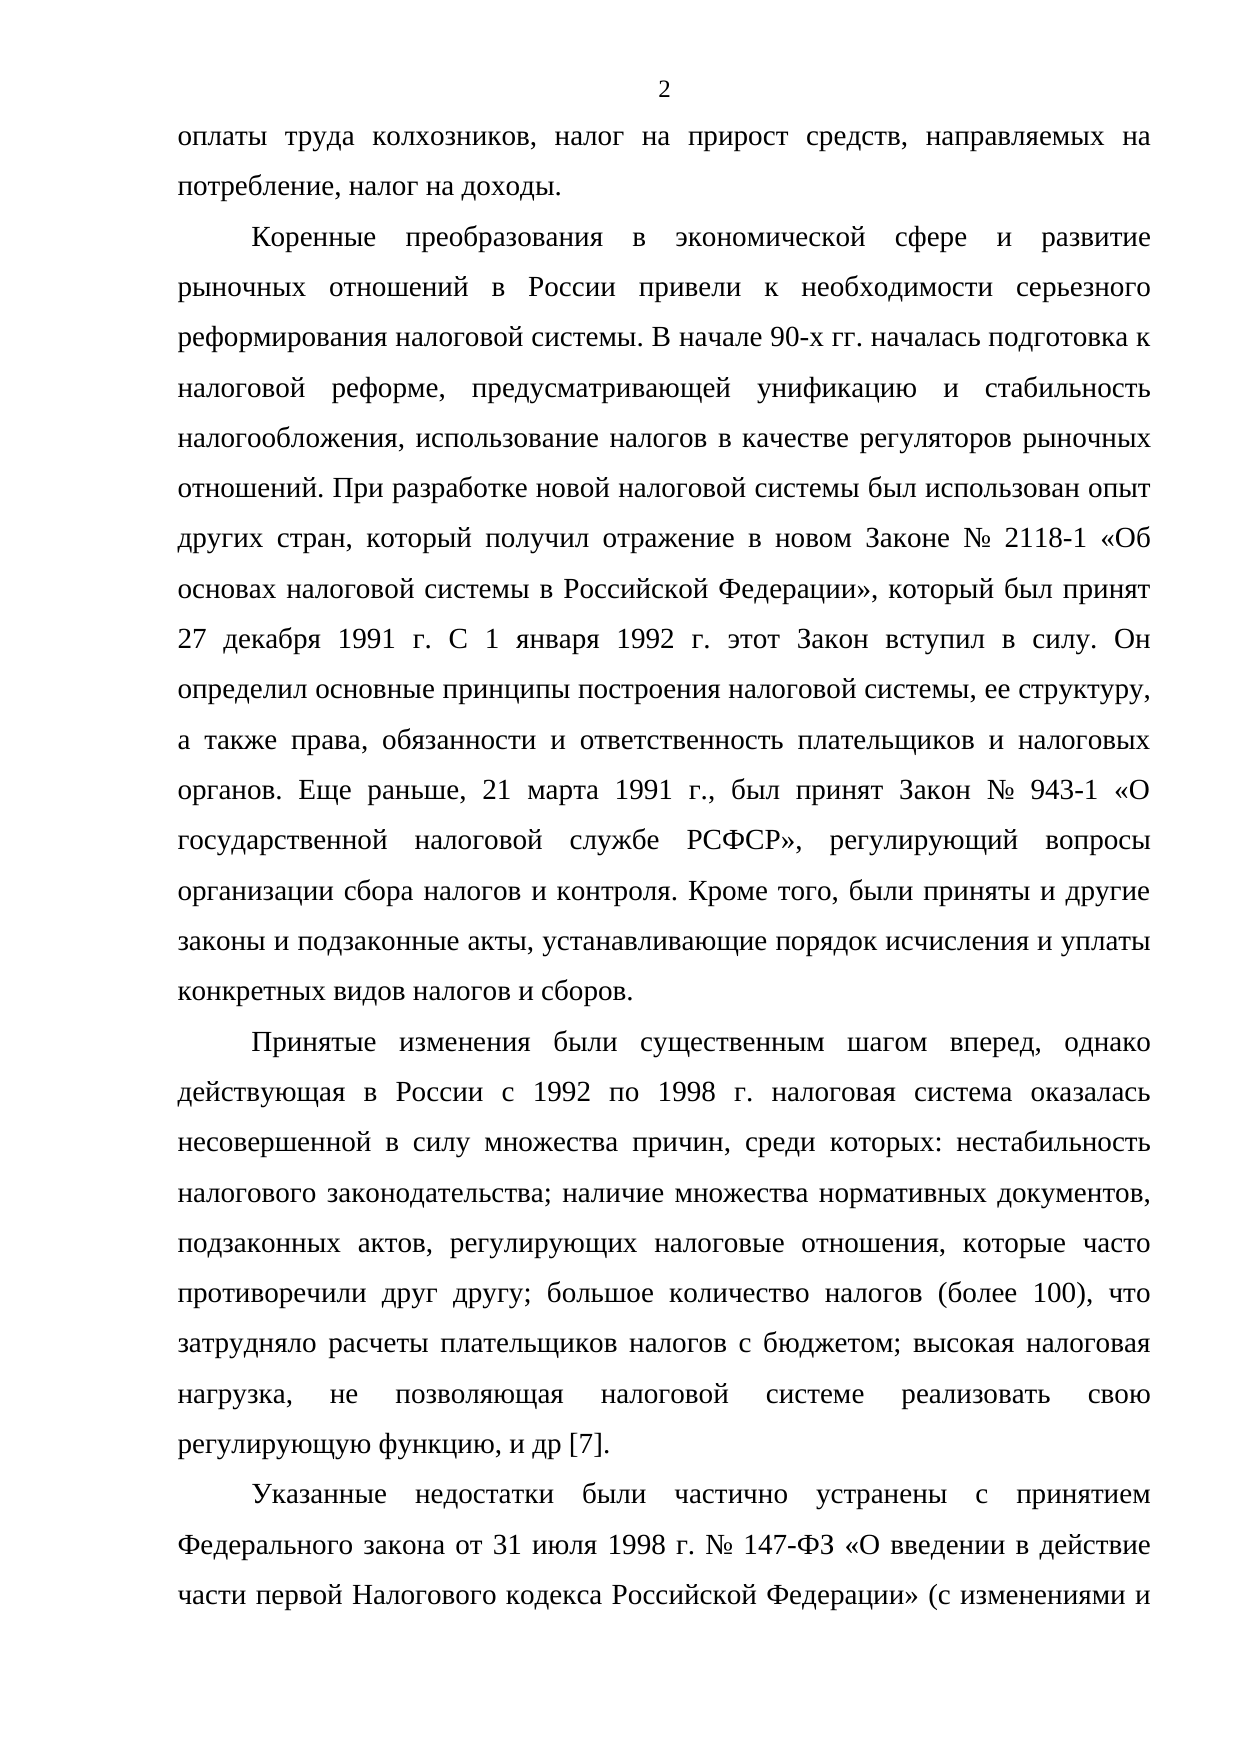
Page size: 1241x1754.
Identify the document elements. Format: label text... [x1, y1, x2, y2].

text Коренные преобразования в экономической сфере и развитие рыночных отношений в России привели к необходимости серьезного реформирования налоговой системы. В начале 90-х гг. началась подготовка к налоговой реформе, предусматривающей унификацию и стабильность налогообложения, использование налогов в качестве регуляторов рыночных отношений. При разработке новой налоговой системы был использован опыт других стран, который получил отражение в новом Законе № 2118-1 «Об основах налоговой системы в Российской Федерации», который был принят 27 декабря . С 1 января . этот Закон вступил в силу. Он определил основные принципы построения налоговой системы, ее структуру, а также права, обязанности и ответственность плательщиков и налоговых органов. Еще раньше, 21 марта ., был принят Закон № 943-1 «О государственной налоговой службе РСФСР», регулирующий вопросы организации сбора налогов и контроля. Кроме того, были приняты и другие законы и подзаконные акты, устанавливающие порядок исчисления и уплаты конкретных видов налогов и сборов. [177, 219, 1152, 1007]
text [177, 118, 1152, 202]
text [177, 1477, 1152, 1611]
text Принятые изменения были существенным шагом вперед, однако действующая в России с 1992 по . налоговая система оказалась несовершенной в силу множества причин, среди которых: нестабильность налогового законодательства; наличие множества нормативных документов, подзаконных актов, регулирующих налоговые отношения, которые часто противоречили друг другу; большое количество налогов (более 100), что затрудняло расчеты плательщиков налогов с бюджетом; высокая налоговая нагрузка, не позволяющая налоговой системе реализовать свою регулирующую функцию, и др [7]. [177, 1024, 1152, 1460]
